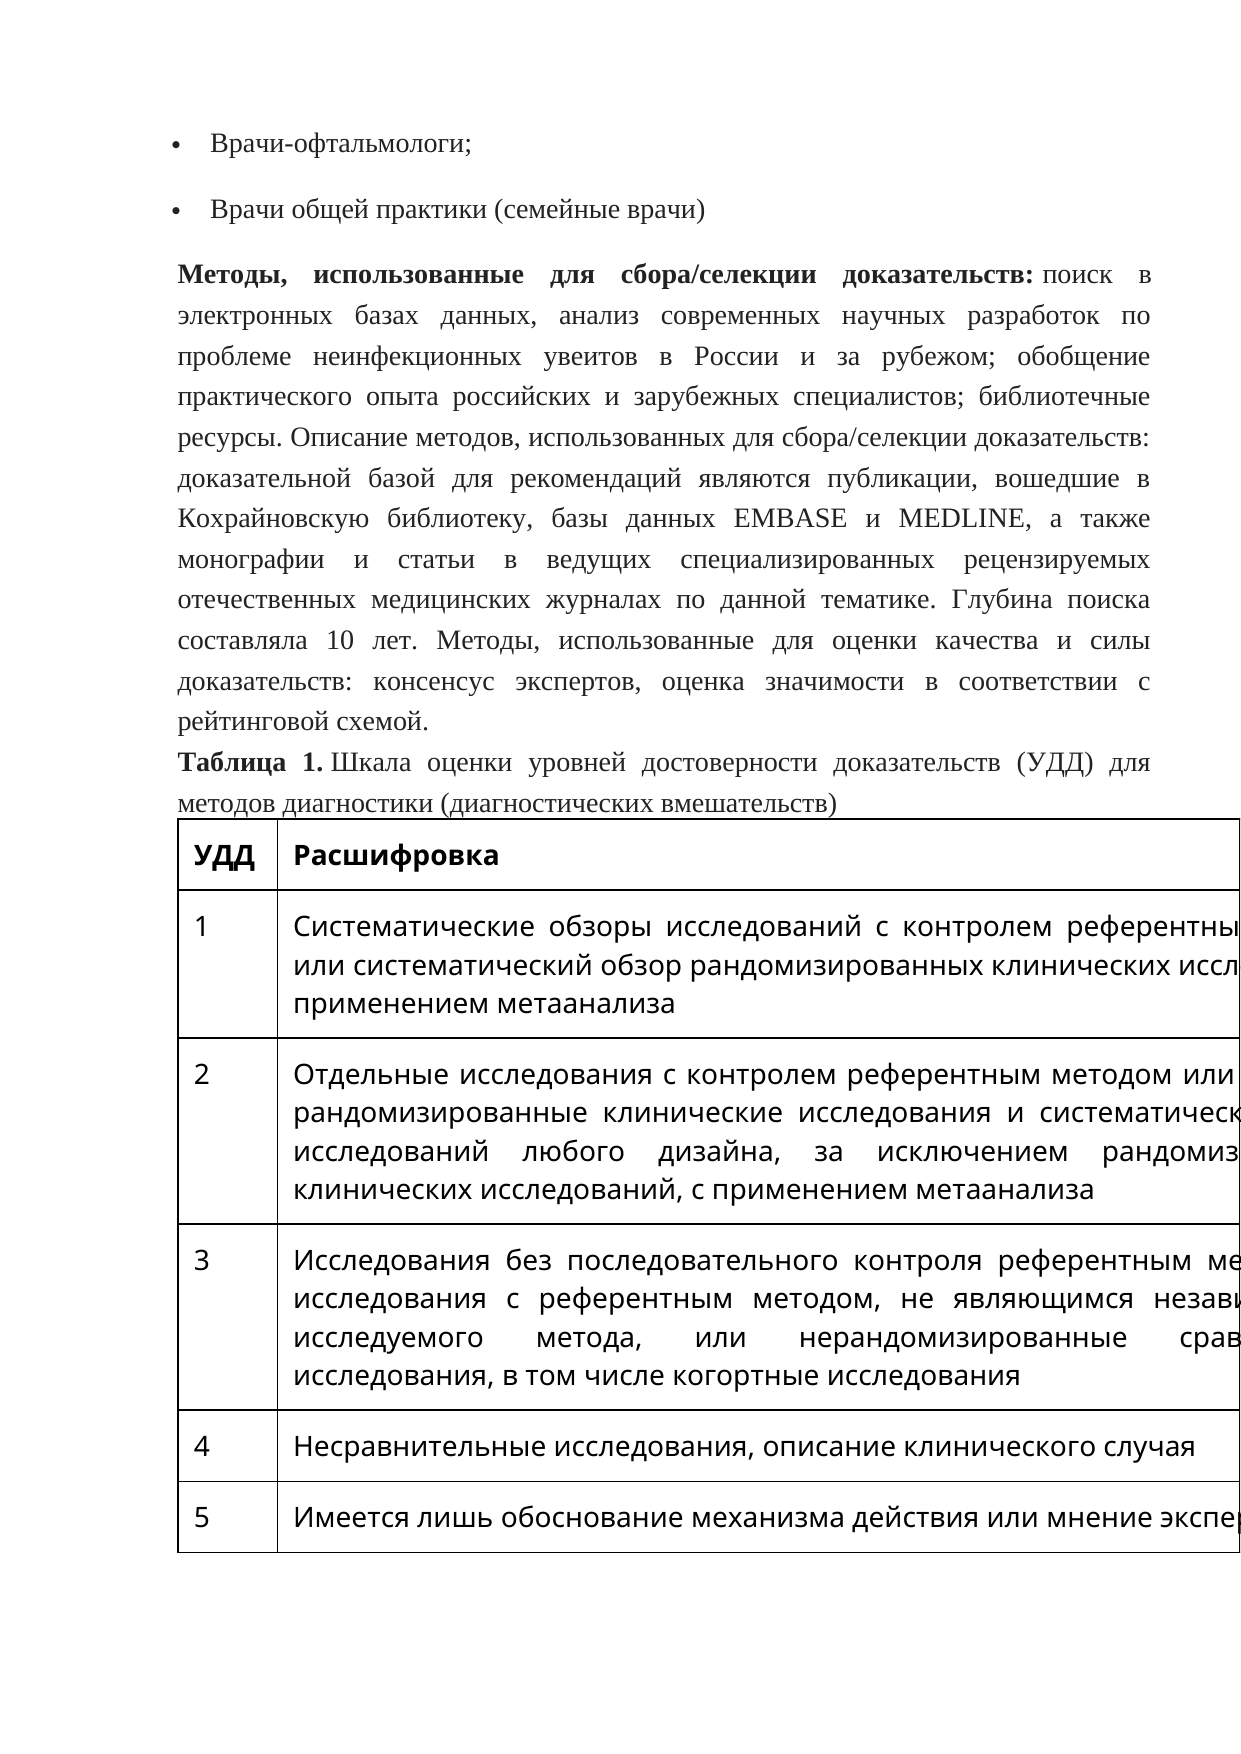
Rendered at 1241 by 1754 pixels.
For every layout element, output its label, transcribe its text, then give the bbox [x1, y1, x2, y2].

table_header Расшифровка [278, 820, 1239, 889]
table_cell Несравнительные исследования, описание клинического случая [278, 1411, 1239, 1481]
list Врачи-офтальмологи; [172, 118, 1152, 159]
table_cell Исследования без последовательного контроля референтным методом или исследования с референтным методом, не являющимся независимым от исследуемого метода, или нерандомизированные сравнительные исследования, в том числе когортные исследования [278, 1225, 1239, 1409]
table_cell Имеется лишь обоснование механизма действия или мнение экспертов [278, 1482, 1239, 1552]
text Методы, использованные для сбора/селекции доказательств: поиск в электронных базах данных, анализ современных научных разработок по проблеме неинфекционных увеитов в России и за рубежом; обобщение практического опыта российских и зарубежных специалистов; библиотечные ресурсы. Описание методов, использованных для сбора/селекции доказательств: доказательной базой для рекомендаций являются публикации, вошедшие в Кохрайновскую библиотеку, базы данных EMBASE и MEDLINE, а также монографии и статьи в ведущих специализированных рецензируемых отечественных медицинских журналах по данной тематике. Глубина поиска составляла 10 лет. Методы, использованные для оценки качества и силы доказательств: консенсус экспертов, оценка значимости в соответствии с рейтинговой схемой. [177, 249, 1152, 737]
table_cell 5 [179, 1482, 277, 1552]
table_cell Отдельные исследования с контролем референтным методом или отдельные рандомизированные клинические исследования и систематические обзоры исследований любого дизайна, за исключением рандомизированных клинических исследований, с применением метаанализа [278, 1039, 1239, 1223]
list Врачи общей практики (семейные врачи) [172, 184, 1152, 224]
table_cell 4 [179, 1411, 277, 1481]
table_cell 1 [179, 891, 277, 1037]
table_cell Систематические обзоры исследований с контролем референтным методом или систематический обзор рандомизированных клинических исследований с применением метаанализа [278, 891, 1239, 1037]
table_cell 3 [179, 1225, 277, 1409]
table_header УДД [179, 820, 277, 889]
text Таблица 1. Шкала оценки уровней достоверности доказательств (УДД) для методов диагностики (диагностических вмешательств) [177, 737, 1152, 818]
table_cell 2 [179, 1039, 277, 1223]
